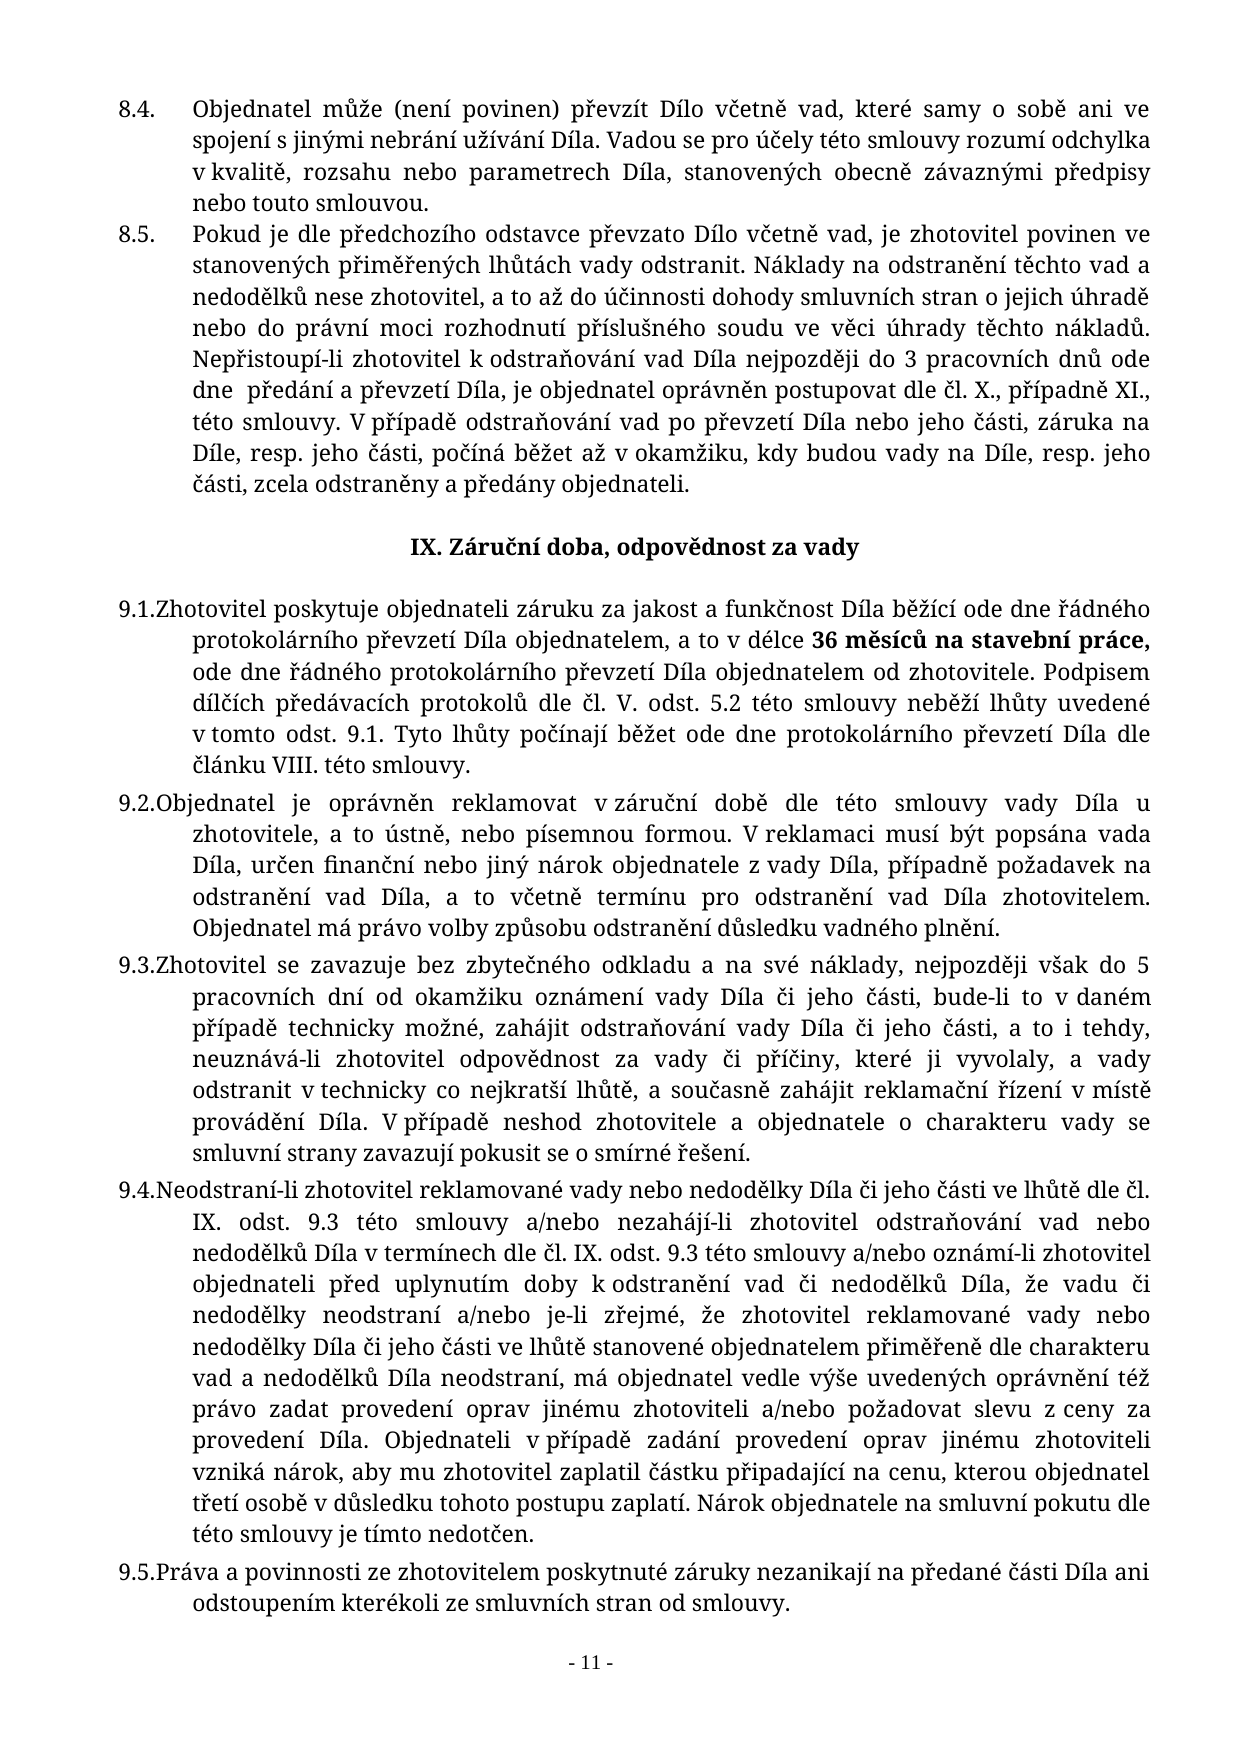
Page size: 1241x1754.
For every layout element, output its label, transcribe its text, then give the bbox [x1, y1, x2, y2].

list Objednatel může (není povinen) převzít Dílo včetně vad, které samy o sobě ani ve spojení s jinými nebrání užívání Díla. Vadou se pro účely této smlouvy rozumí odchylka v kvalitě, rozsahu nebo parametrech Díla, stanovených obecně závaznými předpisy nebo touto smlouvou. [118, 93, 1152, 218]
list Zhotovitel poskytuje objednateli záruku za jakost a funkčnost Díla běžící ode dne řádného protokolárního převzetí Díla objednatelem, a to v délce 36 měsíců na stavební práce, ode dne řádného protokolárního převzetí Díla objednatelem od zhotovitele. Podpisem dílčích předávacích protokolů dle čl. V. odst. 5.2 této smlouvy neběží lhůty uvedené v tomto odst. 9.1. Tyto lhůty počínají běžet ode dne protokolárního převzetí Díla dle článku VIII. této smlouvy. [118, 593, 1152, 780]
list Práva a povinnosti ze zhotovitelem poskytnuté záruky nezanikají na předané části Díla ani odstoupením kterékoli ze smluvních stran od smlouvy. [118, 1555, 1152, 1618]
text IX. Záruční doba, odpovědnost za vady [118, 530, 1152, 562]
list Pokud je dle předchozího odstavce převzato Dílo včetně vad, je zhotovitel povinen ve stanovených přiměřených lhůtách vady odstranit. Náklady na odstranění těchto vad a nedodělků nese zhotovitel, a to až do účinnosti dohody smluvních stran o jejich úhradě nebo do právní moci rozhodnutí příslušného soudu ve věci úhrady těchto nákladů. Nepřistoupí-li zhotovitel k odstraňování vad Díla nejpozději do 3 pracovních dnů ode dne předání a převzetí Díla, je objednatel oprávněn postupovat dle čl. X., případně XI., této smlouvy. V případě odstraňování vad po převzetí Díla nebo jeho části, záruka na Díle, resp. jeho části, počíná běžet až v okamžiku, kdy budou vady na Díle, resp. jeho části, zcela odstraněny a předány objednateli. [118, 218, 1152, 499]
list Zhotovitel se zavazuje bez zbytečného odkladu a na své náklady, nejpozději však do 5 pracovních dní od okamžiku oznámení vady Díla či jeho části, bude-li to v daném případě technicky možné, zahájit odstraňování vady Díla či jeho části, a to i tehdy, neuznává-li zhotovitel odpovědnost za vady či příčiny, které ji vyvolaly, a vady odstranit v technicky co nejkratší lhůtě, a současně zahájit reklamační řízení v místě provádění Díla. V případě neshod zhotovitele a objednatele o charakteru vady se smluvní strany zavazují pokusit se o smírné řešení. [118, 949, 1152, 1168]
list Objednatel je oprávněn reklamovat v záruční době dle této smlouvy vady Díla u zhotovitele, a to ústně, nebo písemnou formou. V reklamaci musí být popsána vada Díla, určen finanční nebo jiný nárok objednatele z vady Díla, případně požadavek na odstranění vad Díla, a to včetně termínu pro odstranění vad Díla zhotovitelem. Objednatel má právo volby způsobu odstranění důsledku vadného plnění. [118, 787, 1152, 943]
list Neodstraní-li zhotovitel reklamované vady nebo nedodělky Díla či jeho části ve lhůtě dle čl. IX. odst. 9.3 této smlouvy a/nebo nezahájí-li zhotovitel odstraňování vad nebo nedodělků Díla v termínech dle čl. IX. odst. 9.3 této smlouvy a/nebo oznámí-li zhotovitel objednateli před uplynutím doby k odstranění vad či nedodělků Díla, že vadu či nedodělky neodstraní a/nebo je-li zřejmé, že zhotovitel reklamované vady nebo nedodělky Díla či jeho části ve lhůtě stanovené objednatelem přiměřeně dle charakteru vad a nedodělků Díla neodstraní, má objednatel vedle výše uvedených oprávnění též právo zadat provedení oprav jinému zhotoviteli a/nebo požadovat slevu z ceny za provedení Díla. Objednateli v případě zadání provedení oprav jinému zhotoviteli vzniká nárok, aby mu zhotovitel zaplatil částku připadající na cenu, kterou objednatel třetí osobě v důsledku tohoto postupu zaplatí. Nárok objednatele na smluvní pokutu dle této smlouvy je tímto nedotčen. [118, 1174, 1152, 1549]
